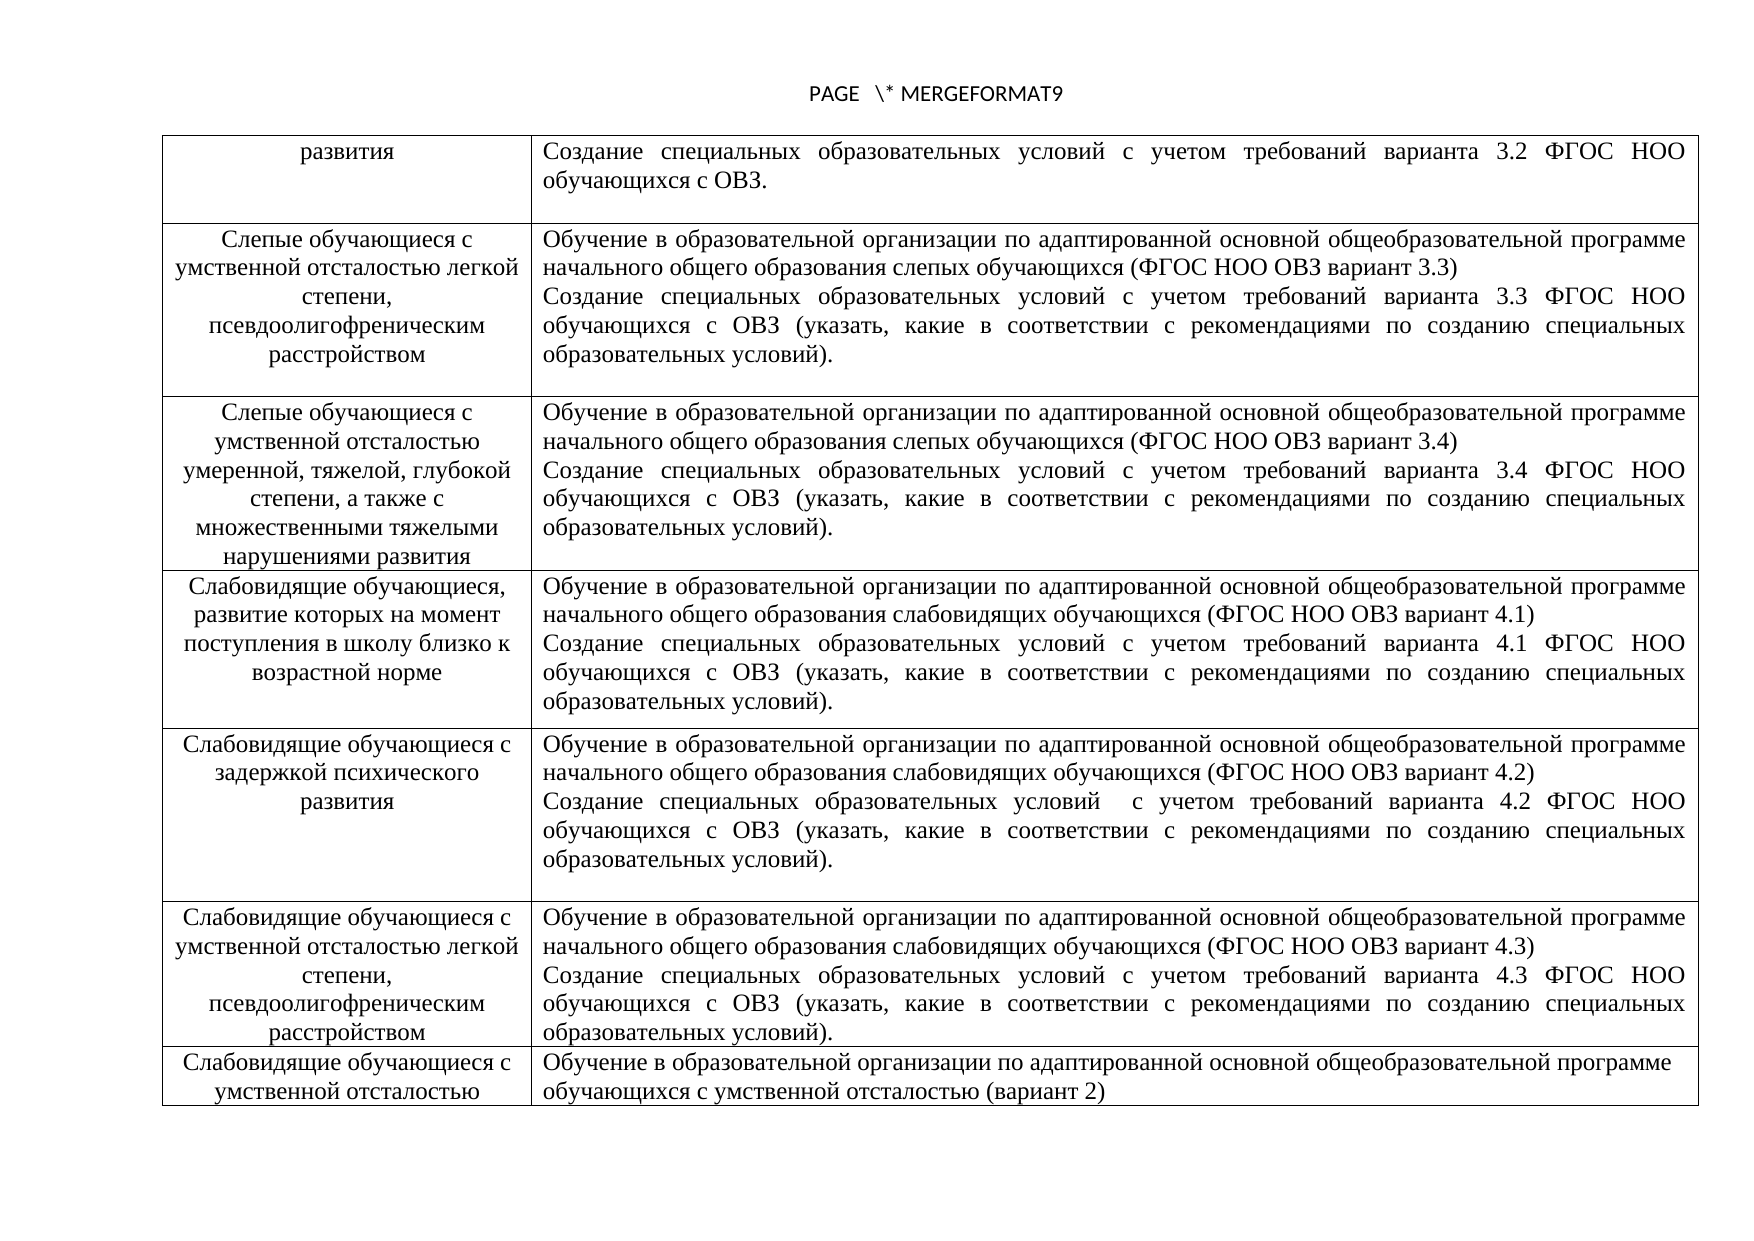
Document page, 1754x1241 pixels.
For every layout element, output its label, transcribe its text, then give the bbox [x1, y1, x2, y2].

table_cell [532, 1047, 1698, 1104]
table_cell Обучение в образовательной организации по адаптированной основной общеобразовательной программе начального общего образования слабовидящих обучающихся (ФГОС НОО ОВЗ вариант 4.1) Создание специальных образовательных условий с учетом требований варианта 4.1 ФГОС НОО обучающихся с ОВЗ (указать, какие в соответствии с рекомендациями по созданию специальных образовательных условий). [532, 571, 1698, 728]
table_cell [163, 1047, 531, 1104]
table_cell Слабовидящие обучающиеся, развитие которых на момент поступления в школу близко к возрастной норме [163, 571, 531, 728]
table_cell Слабовидящие обучающиеся с умственной отсталостью легкой степени, псевдоолигофреническим расстройством [163, 902, 531, 1046]
table_cell Обучение в образовательной организации по адаптированной основной общеобразовательной программе начального общего образования слепых обучающихся (ФГОС НОО ОВЗ вариант 3.4) Создание специальных образовательных условий с учетом требований варианта 3.4 ФГОС НОО обучающихся с ОВЗ (указать, какие в соответствии с рекомендациями по созданию специальных образовательных условий). [532, 397, 1698, 570]
table_cell Обучение в образовательной организации по адаптированной основной общеобразовательной программе начального общего образования слепых обучающихся (ФГОС НОО ОВЗ вариант 3.3) Создание специальных образовательных условий с учетом требований варианта 3.3 ФГОС НОО обучающихся с ОВЗ (указать, какие в соответствии с рекомендациями по созданию специальных образовательных условий). [532, 224, 1698, 396]
table_cell Обучение в образовательной организации по адаптированной основной общеобразовательной программе начального общего образования слабовидящих обучающихся (ФГОС НОО ОВЗ вариант 4.2) Создание специальных образовательных условий с учетом требований варианта 4.2 ФГОС НОО обучающихся с ОВЗ (указать, какие в соответствии с рекомендациями по созданию специальных образовательных условий). [532, 729, 1698, 901]
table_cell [163, 136, 531, 223]
table_cell Слепые обучающиеся с умственной отсталостью умеренной, тяжелой, глубокой степени, а также с множественными тяжелыми нарушениями развития [163, 397, 531, 570]
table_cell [532, 136, 1698, 223]
table_cell Обучение в образовательной организации по адаптированной основной общеобразовательной программе начального общего образования слабовидящих обучающихся (ФГОС НОО ОВЗ вариант 4.3) Создание специальных образовательных условий с учетом требований варианта 4.3 ФГОС НОО обучающихся с ОВЗ (указать, какие в соответствии с рекомендациями по созданию специальных образовательных условий). [532, 902, 1698, 1046]
table_cell Слепые обучающиеся с умственной отсталостью легкой степени, псевдоолигофреническим расстройством [163, 224, 531, 396]
table_cell Слабовидящие обучающиеся с задержкой психического развития [163, 729, 531, 901]
